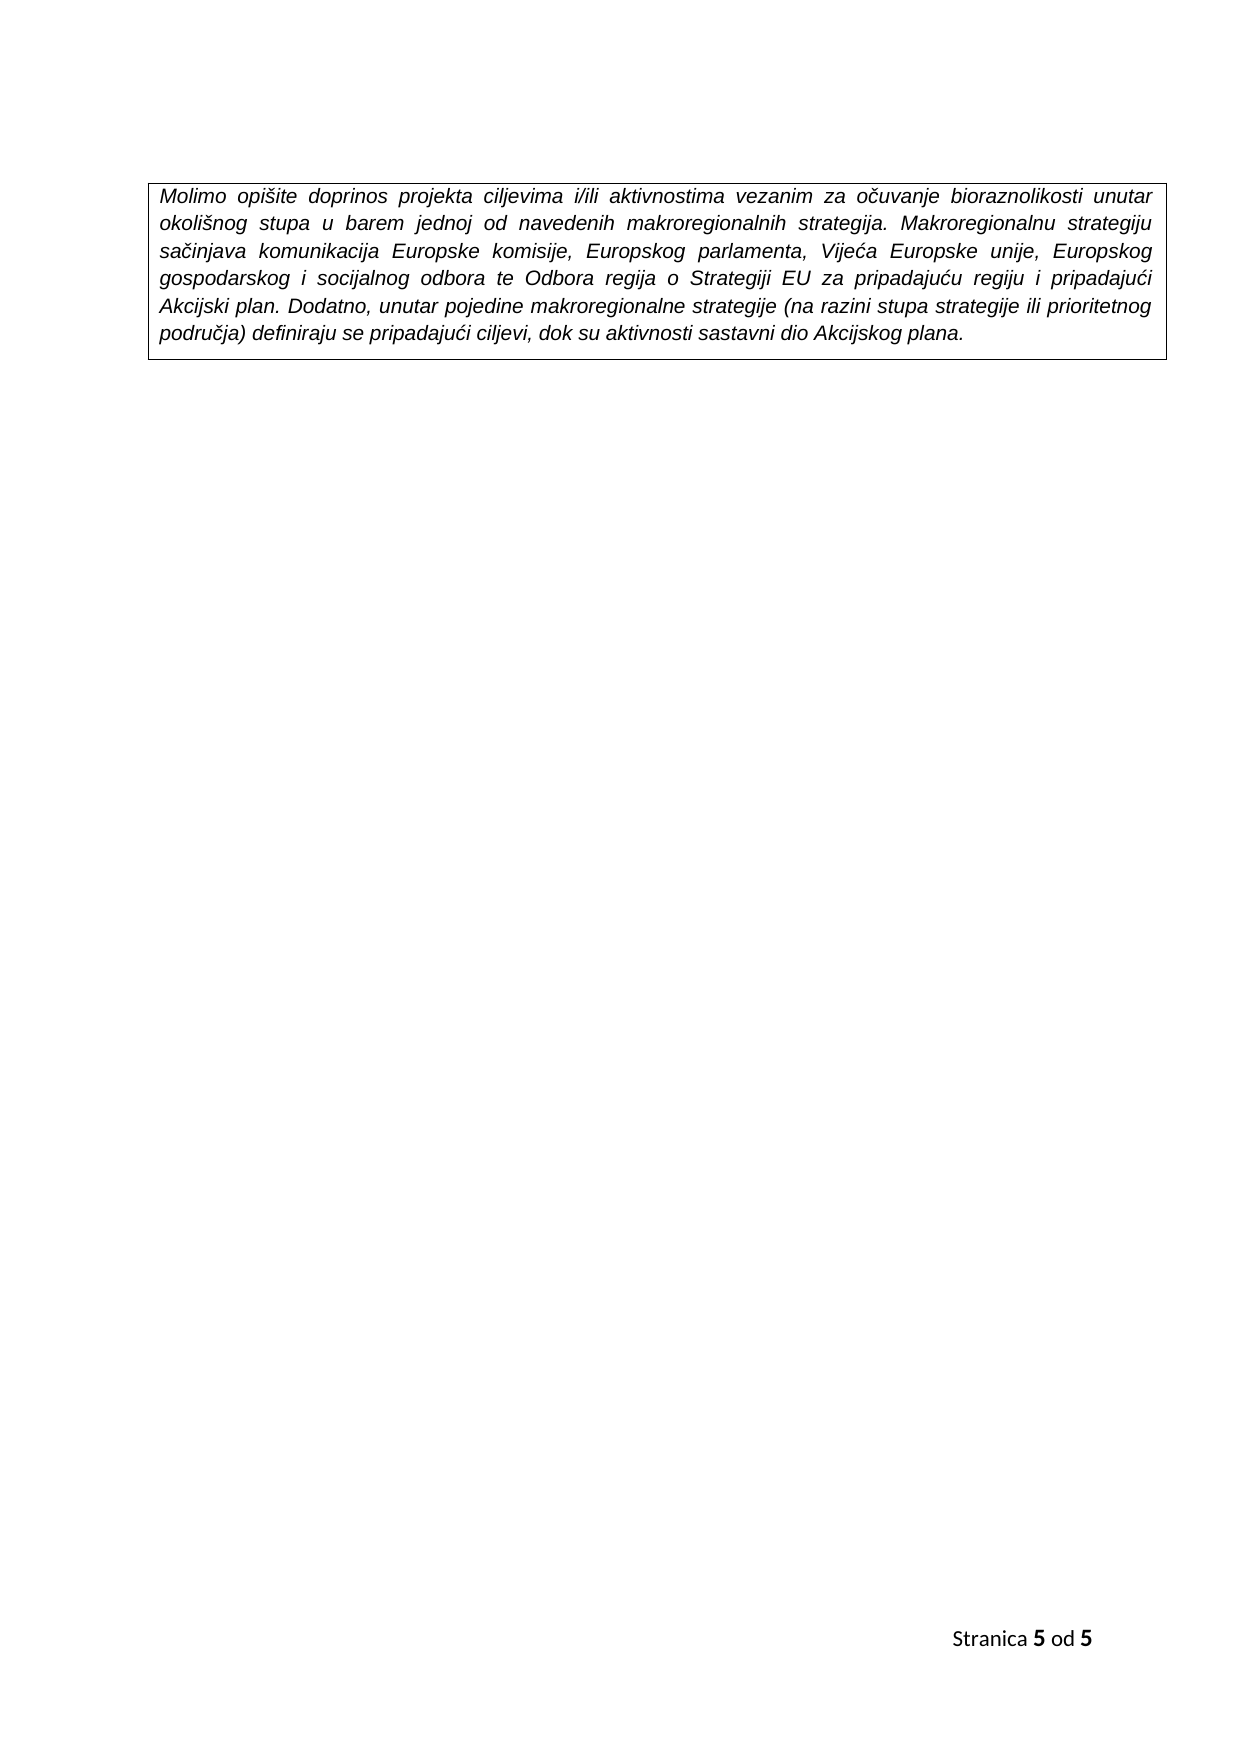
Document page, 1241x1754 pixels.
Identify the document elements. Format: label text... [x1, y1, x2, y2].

table_header Molimo opišite doprinos projekta ciljevima i/ili aktivnostima vezanim za očuvanje bioraznolikosti unutar okolišnog stupa u barem jednoj od navedenih makroregionalnih strategija. Makroregionalnu strategiju sačinjava komunikacija Europske komisije, Europskog parlamenta, Vijeća Europske unije, Europskog gospodarskog i socijalnog odbora te Odbora regija o Strategiji EU za pripadajuću regiju i pripadajući Akcijski plan. Dodatno, unutar pojedine makroregionalne strategije (na razini stupa strategije ili prioritetnog područja) definiraju se pripadajući ciljevi, dok su aktivnosti sastavni dio Akcijskog plana. [149, 184, 1166, 359]
